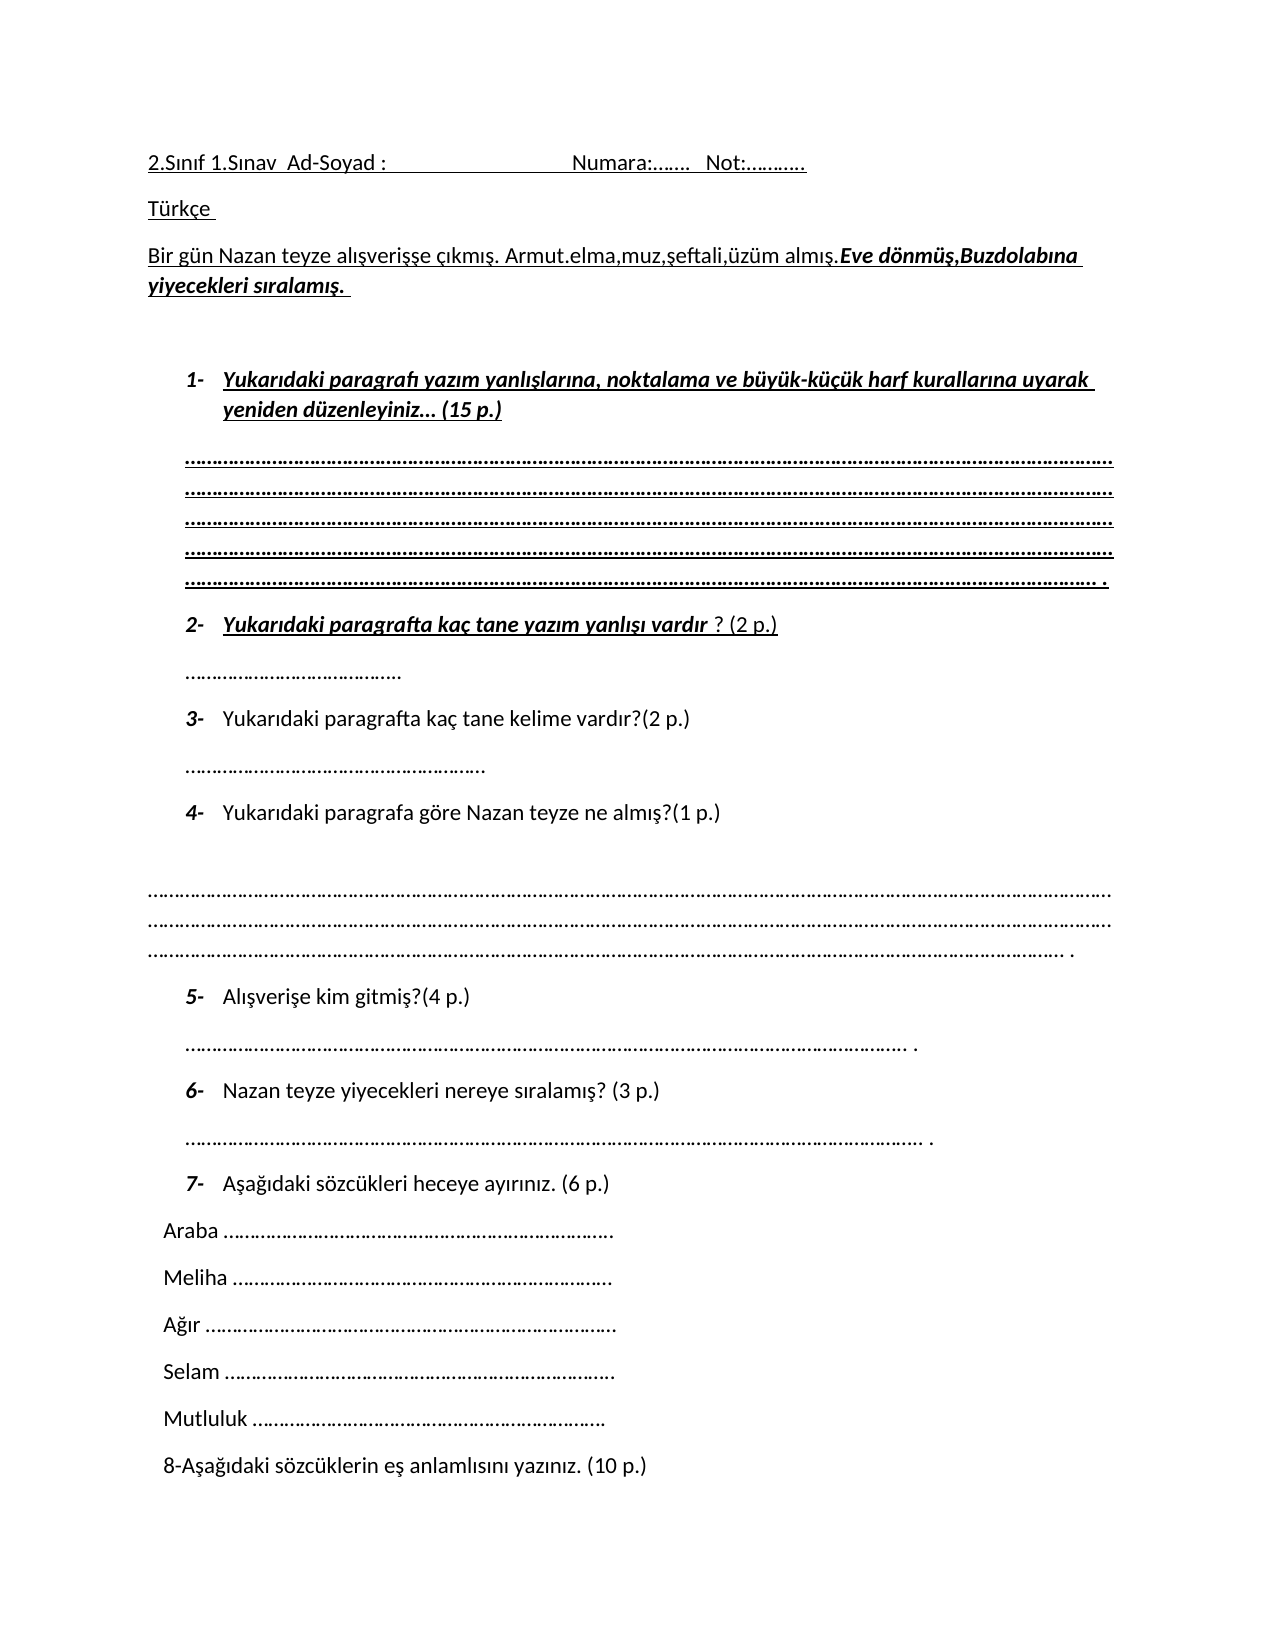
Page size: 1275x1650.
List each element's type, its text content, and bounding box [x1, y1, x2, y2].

text ………………………………….. [185, 657, 1127, 685]
text 8-Aşağıdaki sözcüklerin eş anlamlısını yazınız. (10 p.) [148, 1451, 1127, 1479]
list Aşağıdaki sözcükleri heceye ayırınız. (6 p.) [185, 1169, 1127, 1197]
list Yukarıdaki paragrafta kaç tane kelime vardır?(2 p.) [185, 704, 1127, 732]
list Yukarıdaki paragrafı yazım yanlışlarına, noktalama ve büyük-küçük harf kurallarına uyarak yeniden düzenleyiniz… (15 p.) [185, 365, 1127, 423]
text Meliha ……………………………………………………………… [148, 1263, 1127, 1291]
text ………………………………………………………………………………………………………………………….. . [185, 1123, 1127, 1151]
text ………………………………………………… [185, 751, 1127, 779]
list Yukarıdaki paragrafta kaç tane yazım yanlışı vardır ? (2 p.) [185, 610, 1127, 638]
list Alışverişe kim gitmiş?(4 p.) [185, 982, 1127, 1010]
text ……………………………………………………………………………………………………………………………………………………………………………………………………………………………………………………………………………………………………………………………………………………………………………………………………………………………………………………………………………………………… . [148, 844, 1127, 963]
list Nazan teyze yiyecekleri nereye sıralamış? (3 p.) [185, 1076, 1127, 1104]
text ……………………………………………………………………………………………………………………….. . [185, 1029, 1127, 1057]
text 2.Sınıf 1.Sınav Ad-Soyad : Numara:……. Not:……….. [148, 148, 1127, 176]
text Ağır …………………………………………………………………… [148, 1310, 1127, 1338]
list Yukarıdaki paragrafa göre Nazan teyze ne almış?(1 p.) [185, 798, 1127, 826]
text Araba ……………………………………………………………….. [148, 1216, 1127, 1244]
text Türkçe [148, 194, 1127, 222]
text Selam ……………………………………………………………….. [148, 1357, 1127, 1385]
text …………………………………………………………………………………………………………………………………………………………………………………………………………………………………………………………………………………………………………………………………………………………………………………………………………………………………………………………………………………………………………………………………………………………………………………………………………………………………………………………………………………………………………………………………………………………………………………… . [185, 442, 1127, 591]
text Mutluluk …………………………………………………………. [148, 1404, 1127, 1432]
text Bir gün Nazan teyze alışverişşe çıkmış. Armut.elma,muz,şeftali,üzüm almış.Eve dönmüş,Buzdolabına yiyecekleri sıralamış. [148, 241, 1127, 299]
